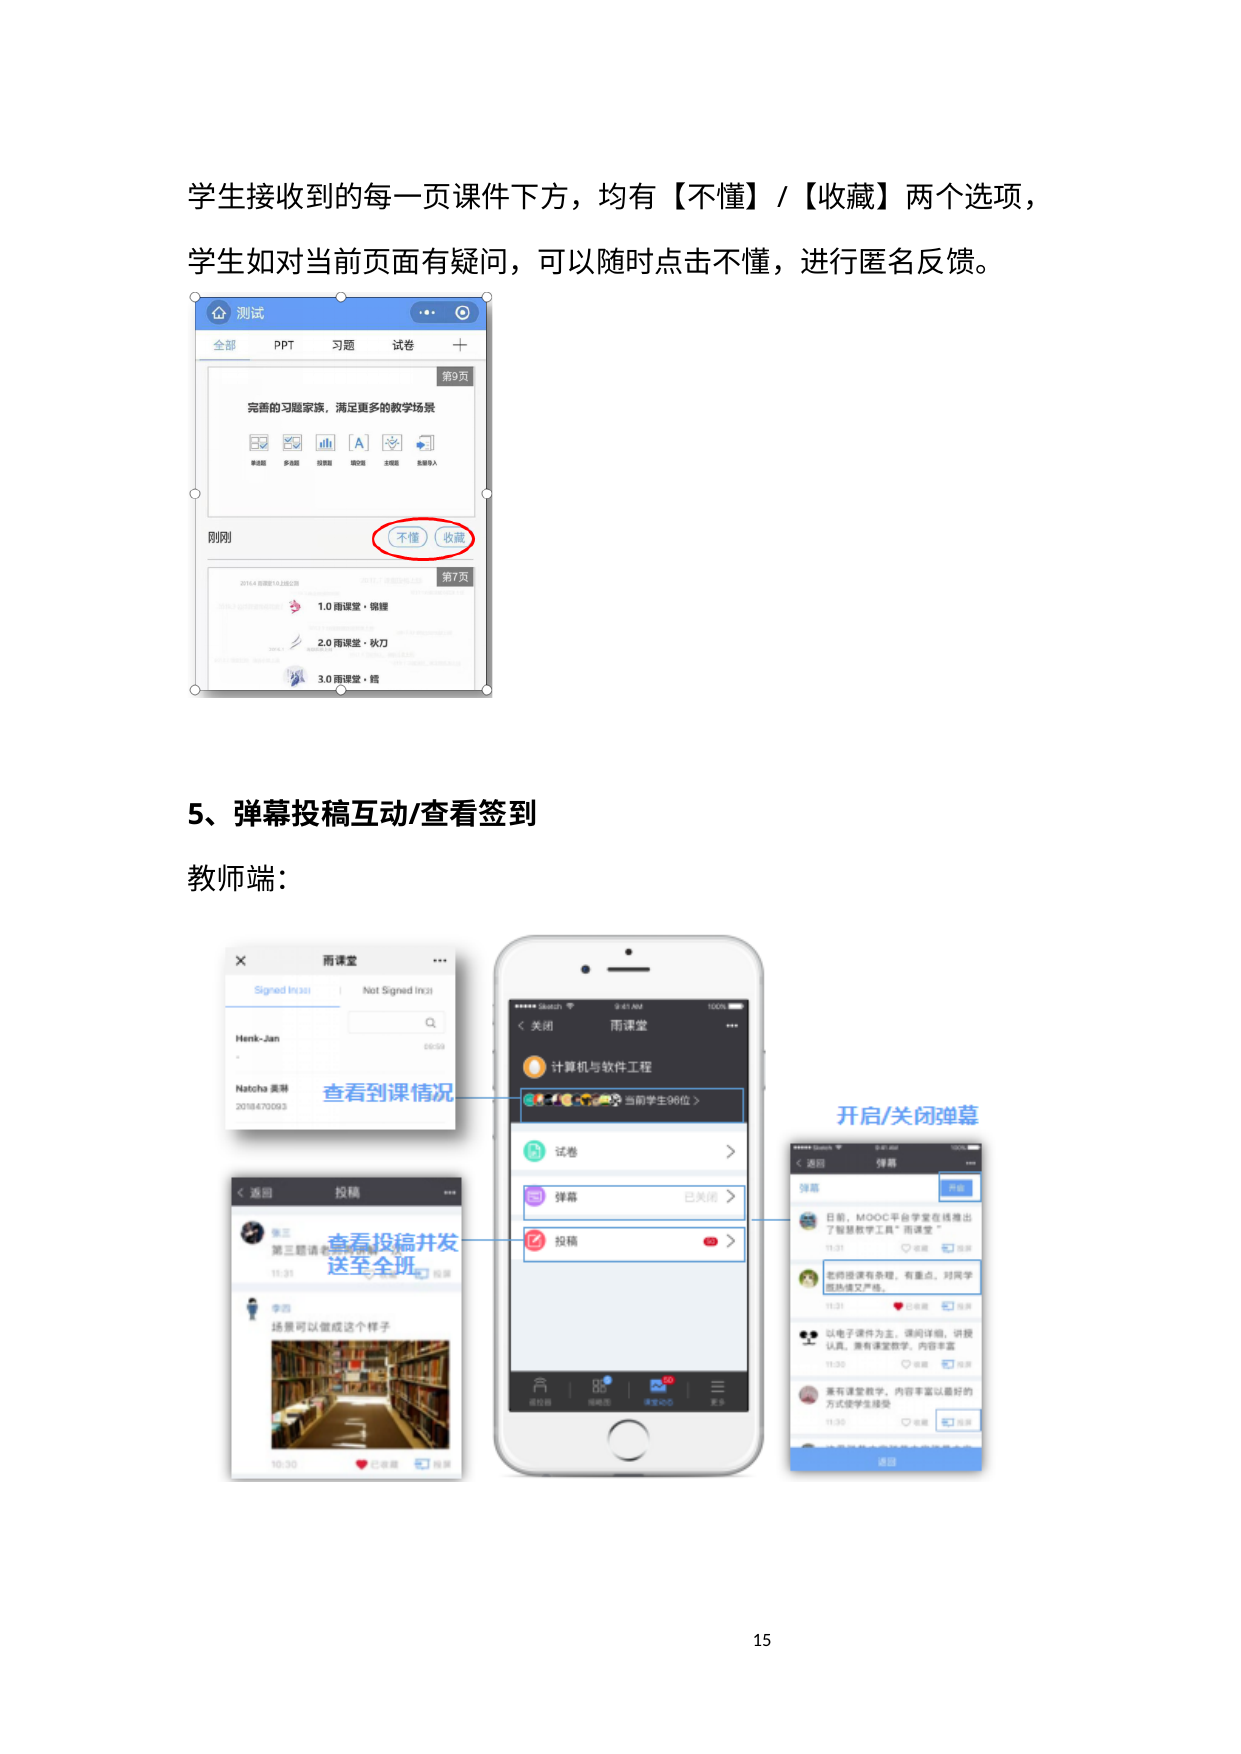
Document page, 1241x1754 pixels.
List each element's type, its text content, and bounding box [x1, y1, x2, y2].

text 5、弹幕投稿互动/查看签到 [187, 779, 1053, 844]
picture [187, 909, 1053, 1482]
text 学生接收到的每一页课件下方，均有【不懂】/【收藏】两个选项，学生如对当前页面有疑问，可以随时点击不懂，进行匿名反馈。 [187, 162, 1053, 292]
picture [187, 292, 493, 698]
text 教师端： [187, 844, 1053, 909]
